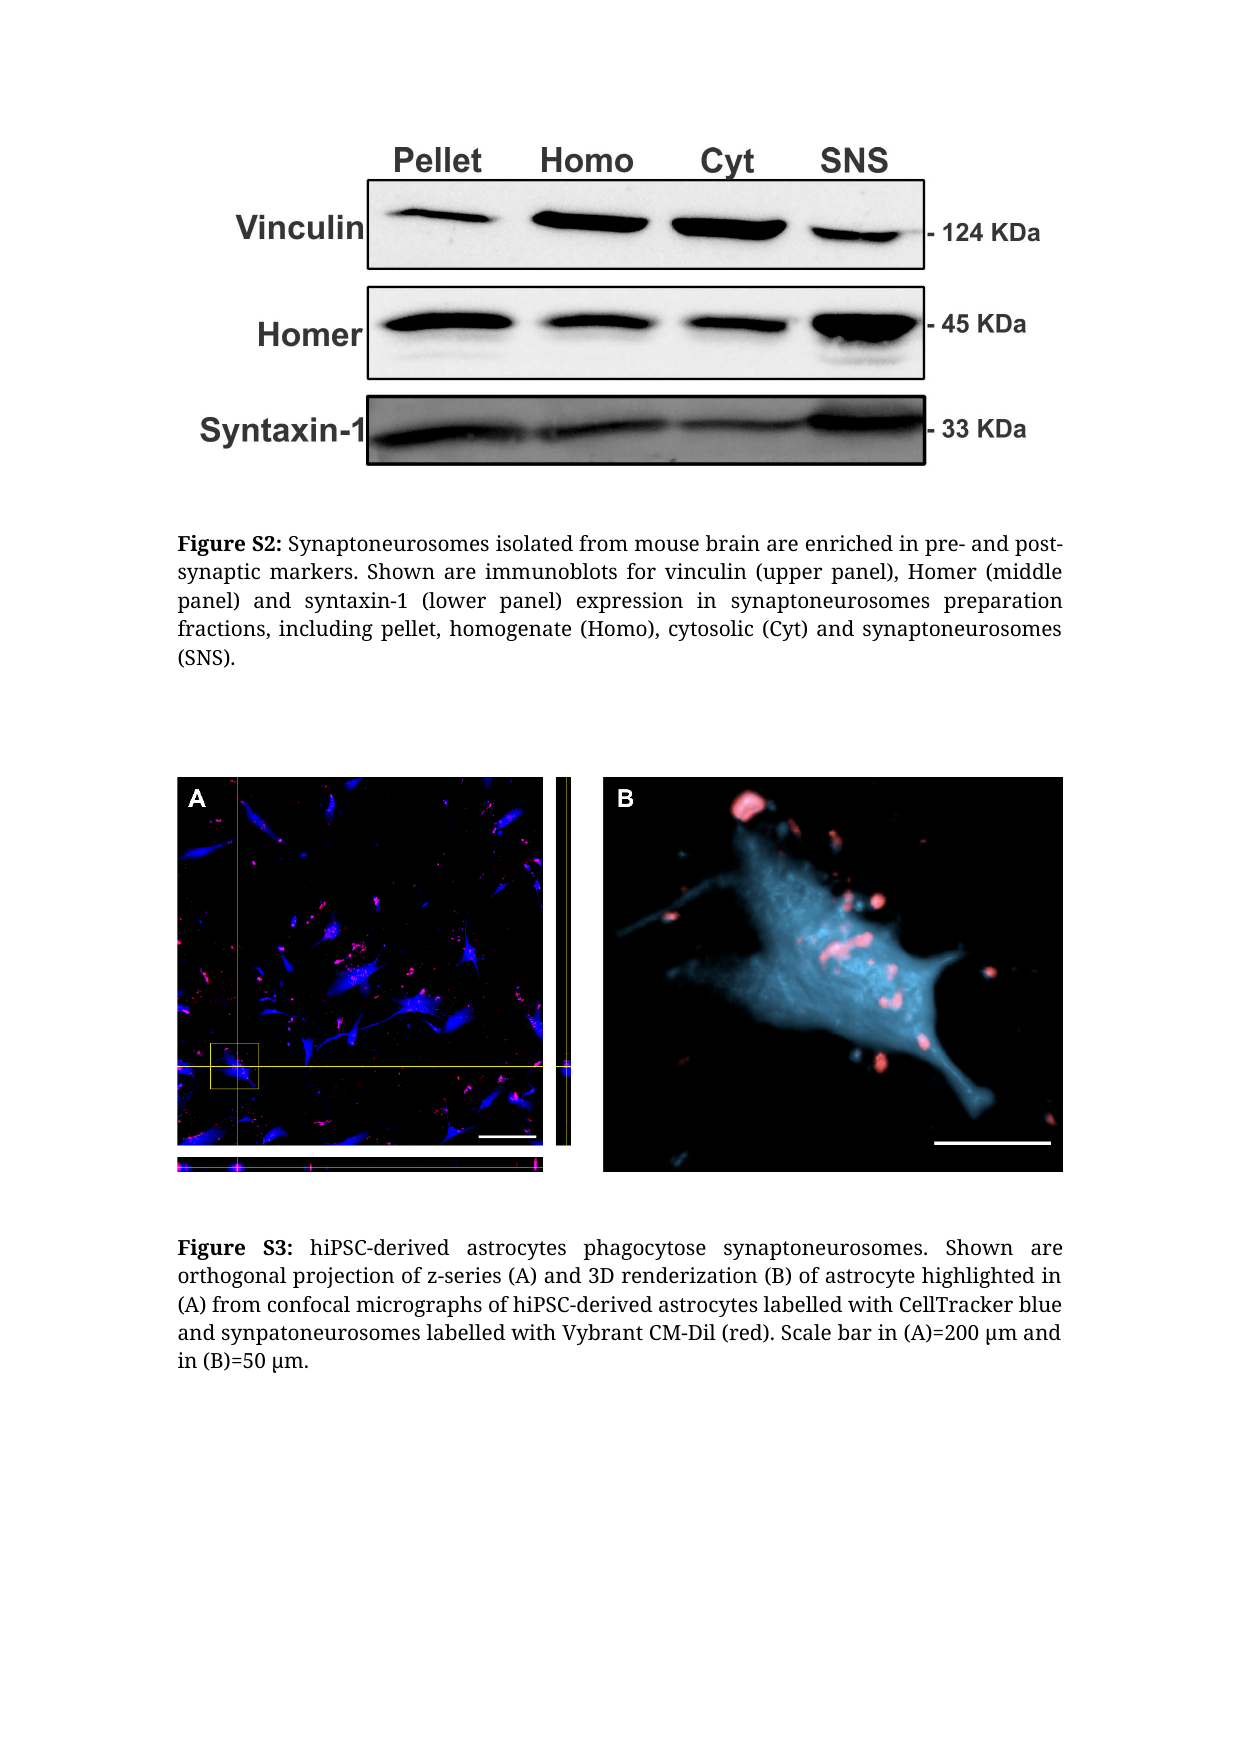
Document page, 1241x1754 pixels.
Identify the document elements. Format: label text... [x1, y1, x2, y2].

picture [200, 147, 1040, 467]
text Figure S3: hiPSC-derived astrocytes phagocytose synaptoneurosomes. Shown are orthogonal projection of z-series (A) and 3D renderization (B) of astrocyte highlighted in (A) from confocal micrographs of hiPSC-derived astrocytes labelled with CellTracker blue and synpatoneurosomes labelled with Vybrant CM-Dil (red). Scale bar in (A)=200 µm and in (B)=50 µm. [177, 1233, 1063, 1375]
picture [177, 777, 1063, 1172]
text Figure S2: Synaptoneurosomes isolated from mouse brain are enriched in pre- and post-synaptic markers. Shown are immunoblots for vinculin (upper panel), Homer (middle panel) and syntaxin-1 (lower panel) expression in synaptoneurosomes preparation fractions, including pellet, homogenate (Homo), cytosolic (Cyt) and synaptoneurosomes (SNS). [177, 529, 1063, 671]
